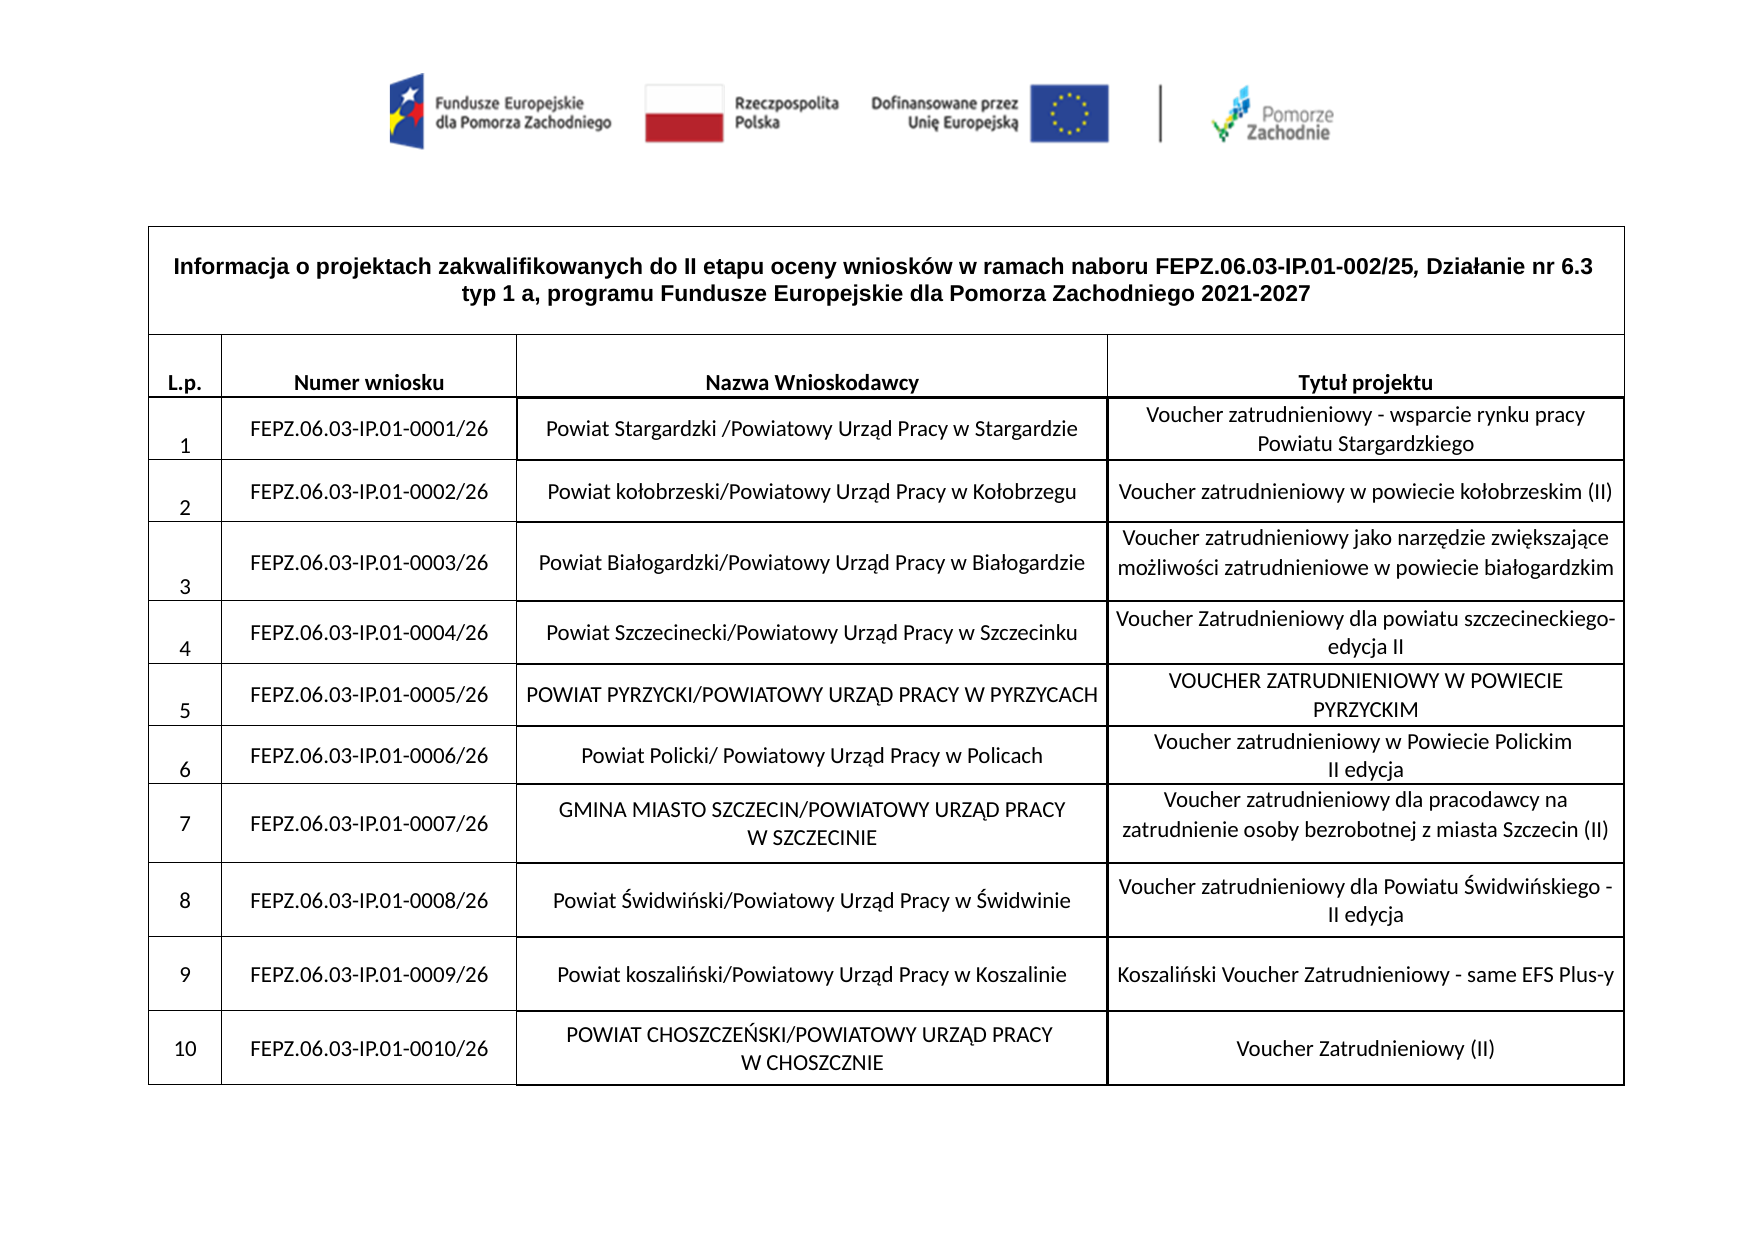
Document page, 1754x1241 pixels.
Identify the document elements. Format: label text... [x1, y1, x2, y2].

table_cell POWIAT CHOSZCZEŃSKI/POWIATOWY URZĄD PRACY W CHOSZCZNIE [517, 1012, 1106, 1084]
table_cell FEPZ.06.03-IP.01-0003/26 [222, 522, 516, 600]
table_cell 5 [149, 664, 221, 725]
table_cell L.p. [149, 335, 221, 396]
table_cell FEPZ.06.03-IP.01-0005/26 [222, 664, 516, 725]
table_cell 10 [149, 1011, 221, 1084]
table_cell Voucher zatrudnieniowy dla pracodawcy na zatrudnienie osoby bezrobotnej z miasta Szczecin (II) [1109, 785, 1623, 862]
table_cell Nazwa Wnioskodawcy [517, 335, 1107, 396]
table_cell Voucher Zatrudnieniowy dla powiatu szczecineckiego- edycja II [1109, 602, 1623, 663]
table_cell 4 [149, 601, 221, 663]
picture [389, 73, 1335, 151]
table_cell Voucher zatrudnieniowy w Powiecie Polickim II edycja [1109, 727, 1623, 783]
table_cell Powiat Szczecinecki/Powiatowy Urząd Pracy w Szczecinku [517, 602, 1106, 663]
table_cell 6 [149, 726, 221, 783]
table_cell 3 [149, 522, 221, 600]
table_cell Numer wniosku [222, 335, 516, 396]
table_cell Powiat Stargardzki /Powiatowy Urząd Pracy w Stargardzie [518, 399, 1106, 459]
table_cell FEPZ.06.03-IP.01-0001/26 [222, 398, 516, 459]
table_cell VOUCHER ZATRUDNIENIOWY W POWIECIE PYRZYCKIM [1109, 665, 1623, 725]
table_cell FEPZ.06.03-IP.01-0008/26 [222, 863, 516, 936]
table_header Informacja o projektach zakwalifikowanych do II etapu oceny wniosków w ramach naboru FEPZ.06.03-IP.01-002/25, Działanie nr 6.3 typ 1 a, programu Fundusze Europejskie dla Pomorza Zachodniego 2021-2027 [149, 227, 1624, 334]
table_cell FEPZ.06.03-IP.01-0004/26 [222, 601, 516, 663]
table_cell Powiat koszaliński/Powiatowy Urząd Pracy w Koszalinie [517, 938, 1106, 1010]
table_cell Voucher zatrudnieniowy dla Powiatu Świdwińskiego - II edycja [1109, 864, 1623, 936]
table_cell Powiat Białogardzki/Powiatowy Urząd Pracy w Białogardzie [517, 523, 1106, 600]
table_cell Voucher Zatrudnieniowy (II) [1109, 1012, 1623, 1084]
table_cell 2 [149, 460, 221, 521]
table_cell 8 [149, 863, 221, 936]
table_cell FEPZ.06.03-IP.01-0010/26 [222, 1011, 516, 1084]
table_cell Powiat Świdwiński/Powiatowy Urząd Pracy w Świdwinie [517, 864, 1106, 936]
table_cell FEPZ.06.03-IP.01-0007/26 [222, 784, 516, 862]
table_cell FEPZ.06.03-IP.01-0002/26 [222, 460, 516, 521]
table_cell GMINA MIASTO SZCZECIN/POWIATOWY URZĄD PRACY W SZCZECINIE [517, 785, 1106, 862]
table_cell FEPZ.06.03-IP.01-0006/26 [222, 726, 516, 783]
table_cell Voucher zatrudnieniowy jako narzędzie zwiększające możliwości zatrudnieniowe w powiecie białogardzkim [1109, 523, 1623, 600]
table_cell Tytuł projektu [1108, 335, 1624, 396]
table_cell POWIAT PYRZYCKI/POWIATOWY URZĄD PRACY W PYRZYCACH [517, 665, 1106, 725]
table_cell 7 [149, 784, 221, 862]
table_cell FEPZ.06.03-IP.01-0009/26 [222, 937, 516, 1010]
table_cell Voucher zatrudnieniowy - wsparcie rynku pracy Powiatu Stargardzkiego [1109, 399, 1623, 459]
table_cell 1 [149, 398, 221, 459]
table_cell 9 [149, 937, 221, 1010]
table_cell Powiat kołobrzeski/Powiatowy Urząd Pracy w Kołobrzegu [517, 461, 1106, 521]
table_cell Voucher zatrudnieniowy w powiecie kołobrzeskim (II) [1109, 461, 1623, 521]
table_cell Koszaliński Voucher Zatrudnieniowy - same EFS Plus-y [1109, 938, 1623, 1010]
table_cell Powiat Policki/ Powiatowy Urząd Pracy w Policach [517, 727, 1106, 783]
